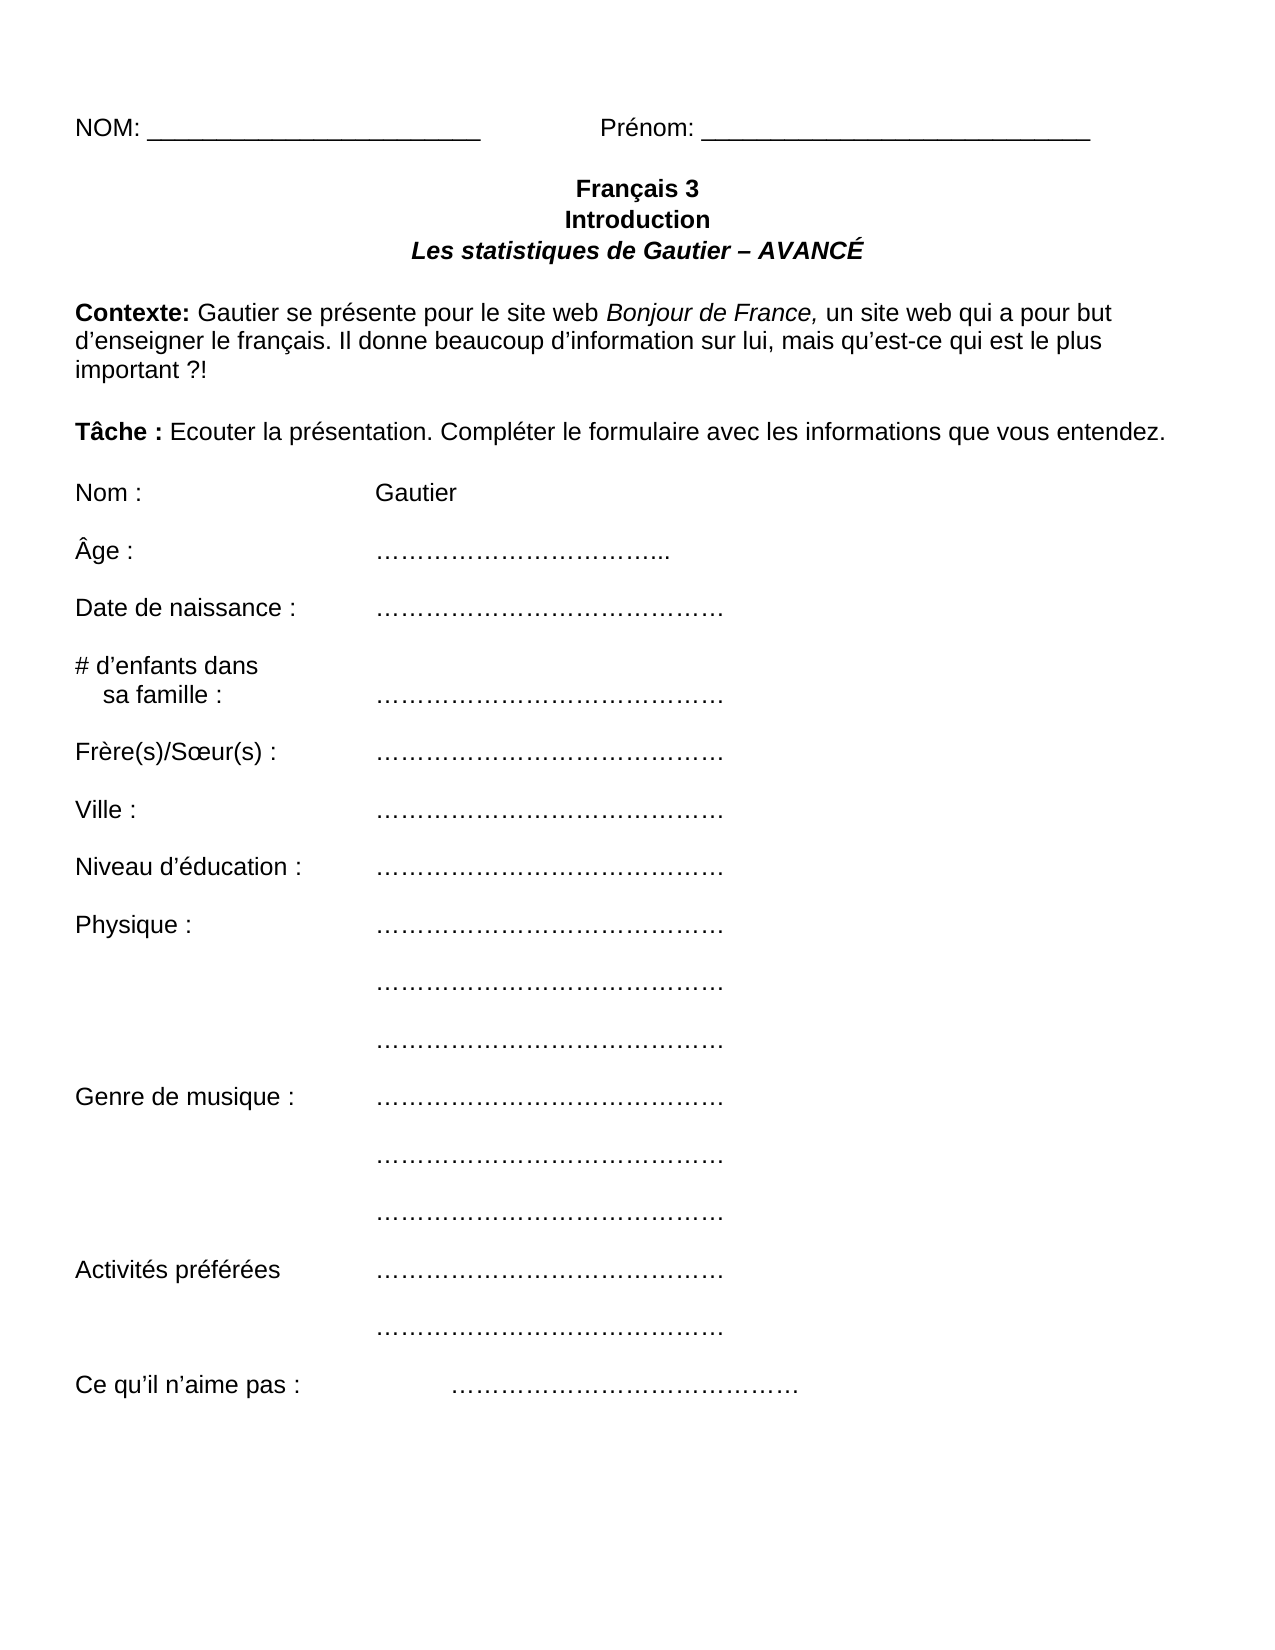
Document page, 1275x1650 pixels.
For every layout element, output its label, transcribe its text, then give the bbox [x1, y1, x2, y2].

text # d’enfants dans [75, 651, 1200, 679]
text Français 3 [75, 174, 1200, 203]
text Les statistiques de Gautier – AVANCÉ [75, 236, 1200, 264]
text Frère(s)/Sœur(s) : …………………………………… [75, 737, 1200, 766]
text Date de naissance : …………………………………… [75, 593, 1200, 622]
text Contexte: Gautier se présente pour le site web Bonjour de France, un site web qui a pour but d’enseigner le français. Il donne beaucoup d’information sur lui, mais qu’est-ce qui est le plus important ?! [75, 297, 1200, 384]
text sa famille : …………………………………… [75, 679, 1200, 708]
text …………………………………… [75, 1197, 1200, 1226]
text …………………………………… [75, 1024, 1200, 1053]
text Tâche : Ecouter la présentation. Compléter le formulaire avec les informations que vous entendez. [75, 417, 1200, 445]
text NOM: ________________________ Prénom: ____________________________ [75, 112, 1200, 141]
text Genre de musique : …………………………………… [75, 1082, 1200, 1111]
text Physique : …………………………………… [75, 909, 1200, 938]
text Niveau d’éducation : …………………………………… [75, 852, 1200, 881]
text Ville : …………………………………… [75, 794, 1200, 823]
text …………………………………… [75, 967, 1200, 996]
text Introduction [75, 205, 1200, 234]
text Nom : Gautier [75, 478, 1200, 507]
text Activités préférées …………………………………… [75, 1254, 1200, 1283]
text Ce qu’il n’aime pas : …………………………………… [75, 1369, 1200, 1398]
text …………………………………… [75, 1139, 1200, 1168]
text Âge : ……………………………... [75, 536, 1200, 564]
text …………………………………… [75, 1312, 1200, 1341]
